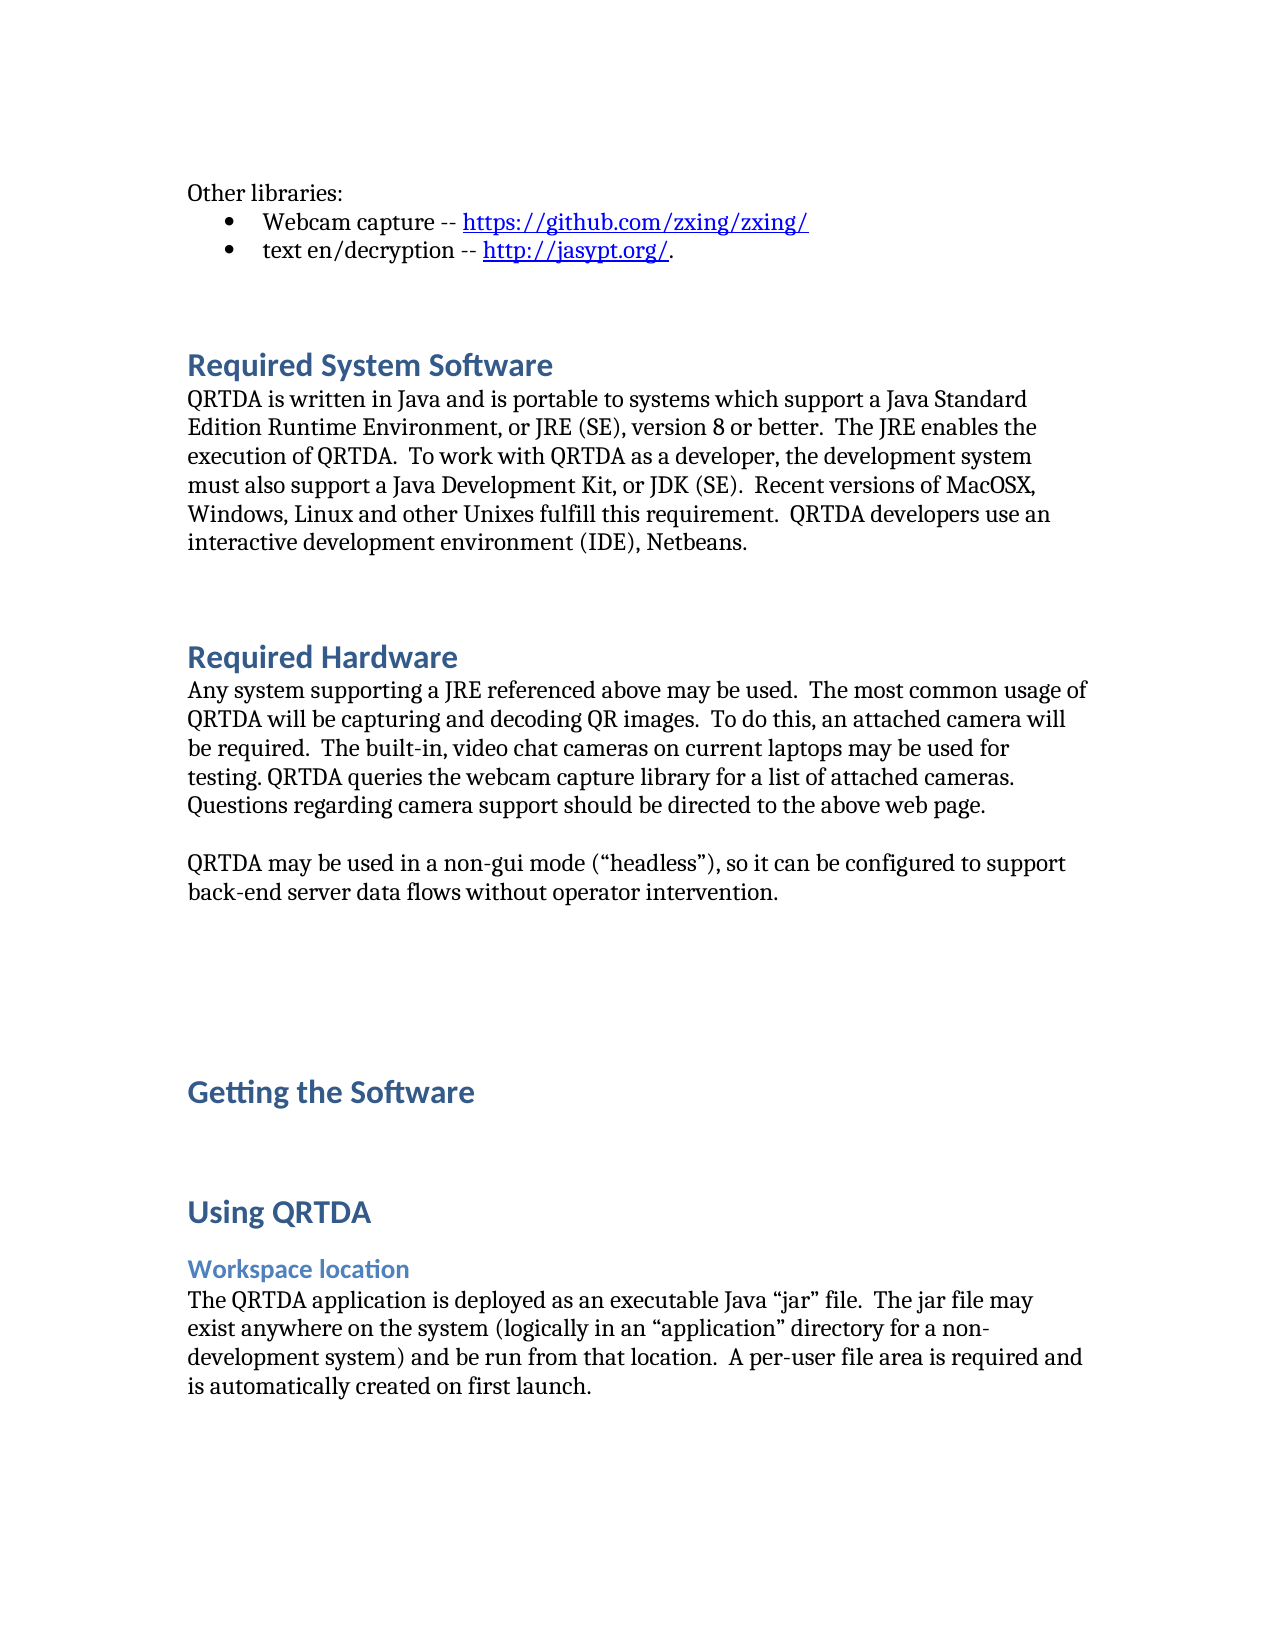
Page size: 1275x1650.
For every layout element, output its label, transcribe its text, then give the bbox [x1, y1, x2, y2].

subtitle Workspace location [187, 1252, 1087, 1286]
subtitle Getting the Software [187, 1071, 1087, 1112]
subtitle Required Hardware [187, 636, 1087, 676]
text The QRTDA application is deployed as an executable Java “jar” file. The jar file may exist anywhere on the system (logically in an “application” directory for a non-development system) and be run from that location. A per-user file area is required and is automatically created on first launch. [187, 1286, 1087, 1401]
subtitle Using QRTDA [187, 1191, 1087, 1232]
list Webcam capture -- https://github.com/zxing/zxing/ [225, 207, 1087, 236]
text Other libraries: [187, 179, 1087, 207]
text Any system supporting a JRE referenced above may be used. The most common usage of QRTDA will be capturing and decoding QR images. To do this, an attached camera will be required. The built-in, video chat cameras on current laptops may be used for testing. QRTDA queries the webcam capture library for a list of attached cameras. Questions regarding camera support should be directed to the above web page. [187, 676, 1087, 820]
subtitle Required System Software [187, 344, 1087, 384]
text QRTDA may be used in a non-gui mode (“headless”), so it can be configured to support back-end server data flows without operator intervention. [187, 849, 1087, 906]
list text en/decryption -- http://jasypt.org/. [225, 236, 1087, 265]
text QRTDA is written in Java and is portable to systems which support a Java Standard Edition Runtime Environment, or JRE (SE), version 8 or better. The JRE enables the execution of QRTDA. To work with QRTDA as a developer, the development system must also support a Java Development Kit, or JDK (SE). Recent versions of MacOSX, Windows, Linux and other Unixes fulfill this requirement. QRTDA developers use an interactive development environment (IDE), Netbeans. [187, 384, 1087, 557]
